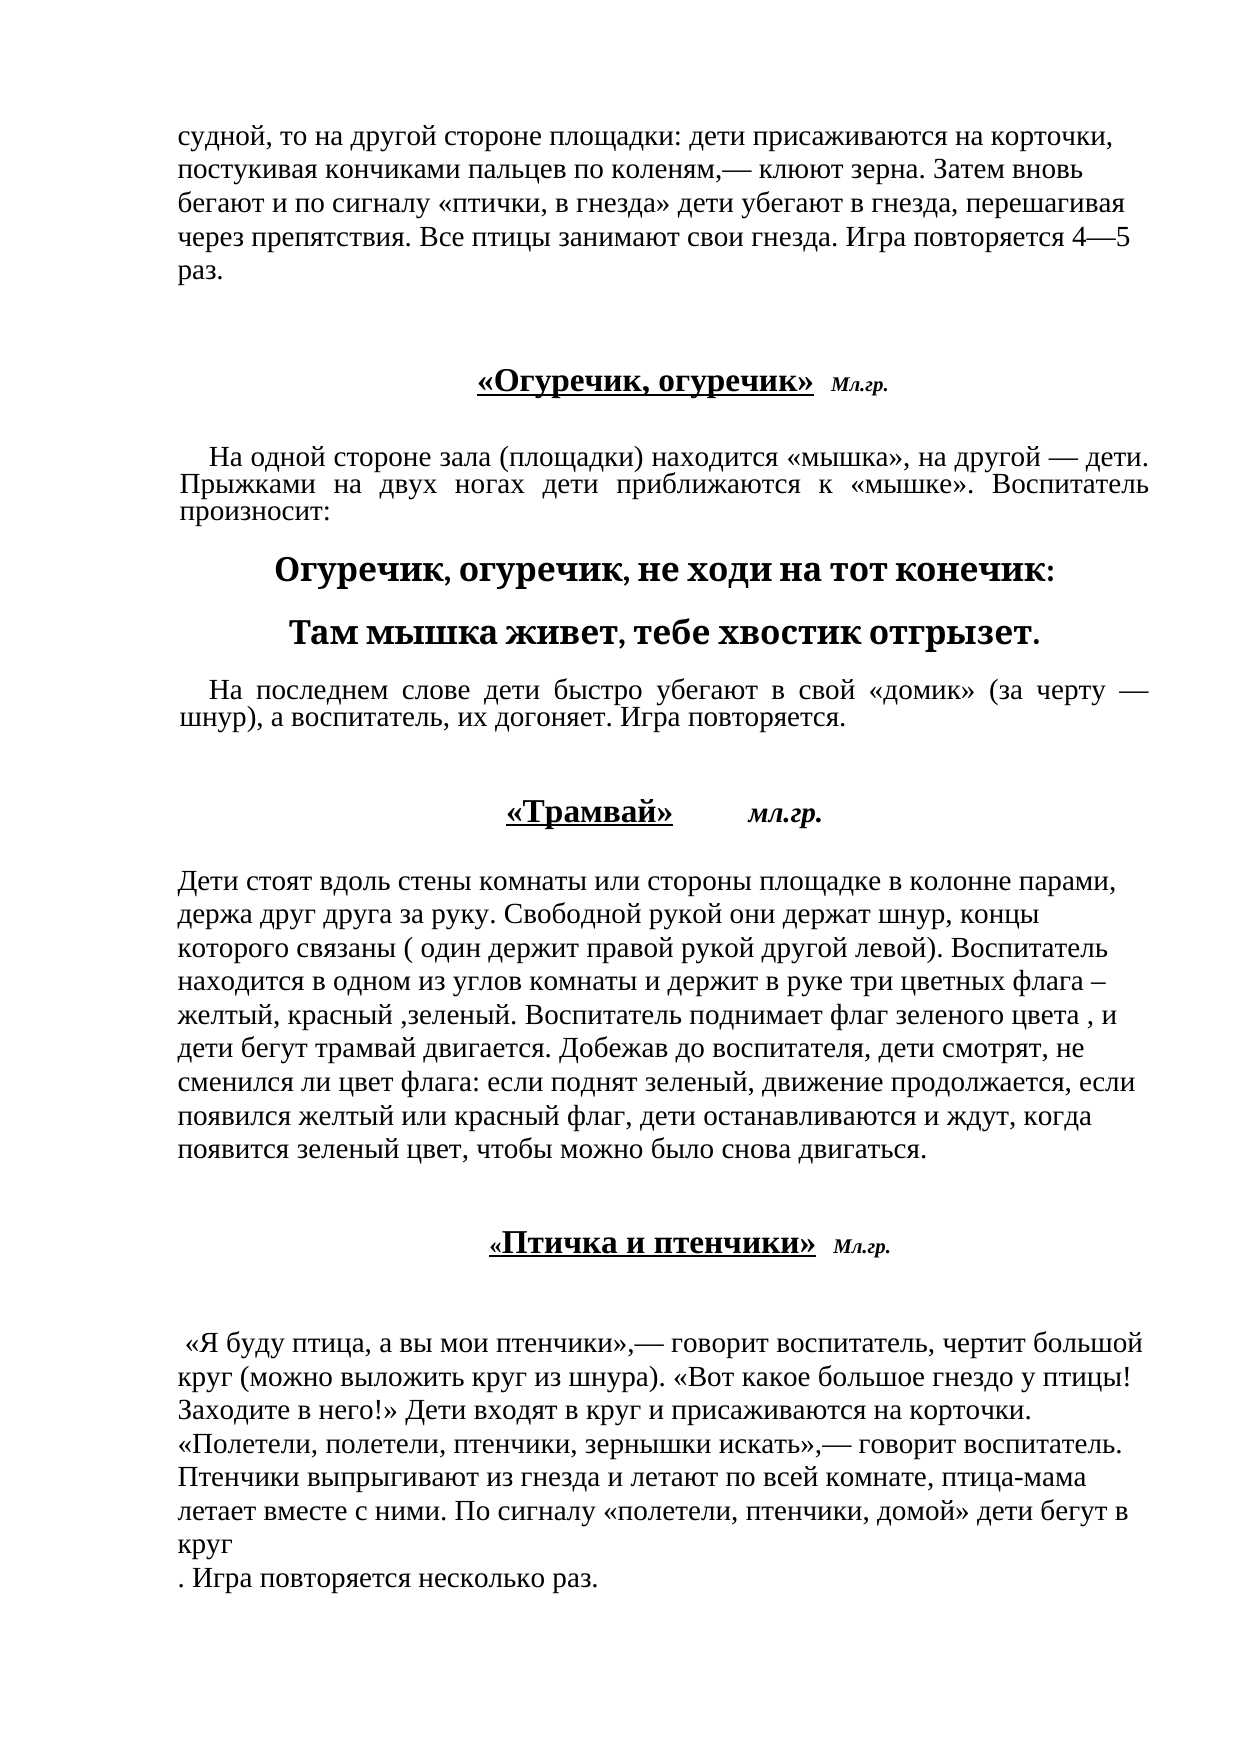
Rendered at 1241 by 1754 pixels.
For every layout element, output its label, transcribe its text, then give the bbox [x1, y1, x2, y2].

text Там мышка живет, тебе хвостик отгрызет. [177, 614, 1152, 653]
text Дети стоят вдоль стены комнаты или стороны площадке в колонне парами, держа друг друга за руку. Свободной рукой они держат шнур, концы которого связаны ( один держит правой рукой другой левой). Воспитатель находится в одном из углов комнаты и держит в руке три цветных флага – желтый, красный ,зеленый. Воспитатель поднимает флаг зеленого цвета , и дети бегут трамвай двигается. Добежав до воспитателя, дети смотрят, не сменился ли цвет флага: если поднят зеленый, движение продолжается, если появился желтый или красный флаг, дети останавливаются и ждут, когда появится зеленый цвет, чтобы можно было снова двигаться. [177, 863, 1152, 1165]
text На одной стороне зала (площадки) находится «мышка», на другой — дети. Прыжками на двух ногах дети приближаются к «мышке». Воспитатель произносит: [179, 445, 1149, 526]
text . Игра повторяется несколько раз. [177, 1560, 1152, 1594]
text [177, 118, 1152, 286]
text «Я буду птица, а вы мои птенчики»,— говорит воспитатель, чертит большой круг (можно выложить круг из шнура). «Вот какое большое гнездо у птицы! Заходите в него!» Дети входят в круг и присаживаются на корточки. «Полетели, полетели, птенчики, зернышки искать»,— говорит воспитатель. Птенчики выпрыгивают из гнезда и летают по всей комнате, птица-мама летает вместе с ними. По сигналу «полетели, птенчики, домой» дети бегут в круг [177, 1325, 1152, 1560]
text «Птичка и птенчики» Мл.гр. [177, 1222, 1152, 1261]
text «Огуречик, огуречик» Мл.гр. [179, 370, 1149, 397]
text «Трамвай» мл.гр. [177, 791, 1152, 829]
text Огуречик, огуречик, не ходи на тот конечик: [177, 551, 1152, 589]
text На последнем слове дети быстро убегают в свой «домик» (за черту — шнур), а воспитатель, их догоняет. Игра повторяется. [179, 678, 1149, 732]
